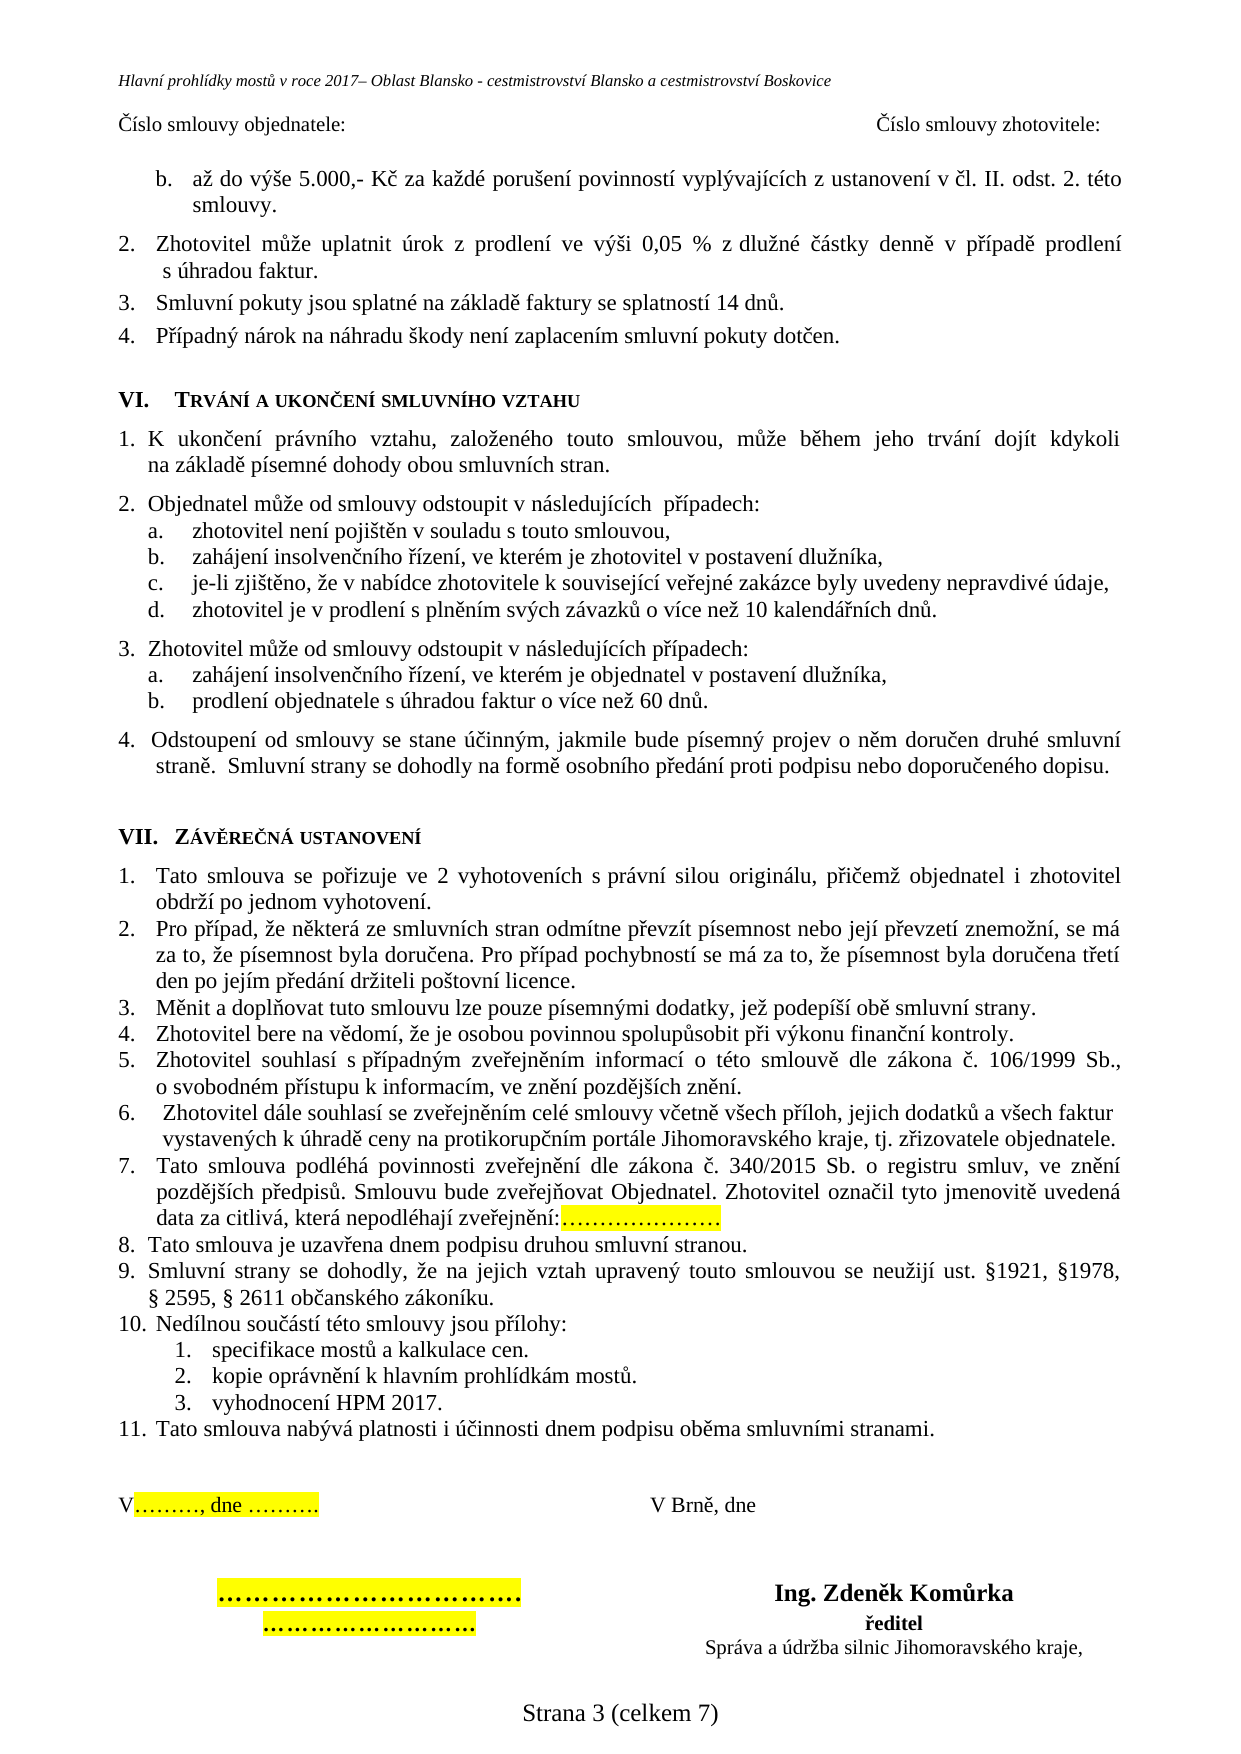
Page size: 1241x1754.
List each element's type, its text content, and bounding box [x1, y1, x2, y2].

list Zhotovitel může uplatnit úrok z prodlení ve výši 0,05 % z dlužné částky denně v případě prodlení s úhradou faktur. [118, 230, 1122, 283]
list Závěrečná ustanovení [118, 823, 1122, 849]
table_header ……………………………. [107, 1574, 632, 1611]
list Tato smlouva je uzavřena dnem podpisu druhou smluvní stranou. [118, 1231, 1122, 1257]
list Zhotovitel souhlasí s případným zveřejněním informací o této smlouvě dle zákona č. 106/1999 Sb., o svobodném přístupu k informacím, ve znění pozdějších znění. [118, 1046, 1122, 1099]
list zhotovitel není pojištěn v souladu s touto smlouvou, [148, 517, 1122, 543]
table_header V………, dne ………. [107, 1442, 638, 1529]
list specifikace mostů a kalkulace cen. [174, 1336, 1122, 1363]
list K ukončení právního vztahu, založeného touto smlouvou, může během jeho trvání dojít kdykoli na základě písemné dohody obou smluvních stran. [118, 425, 1122, 478]
list až do výše 5.000,- Kč za každé porušení povinností vyplývajících z ustanovení v čl. II. odst. 2. této smlouvy. [155, 165, 1122, 218]
list Pro případ, že některá ze smluvních stran odmítne převzít písemnost nebo její převzetí znemožní, se má za to, že písemnost byla doručena. Pro případ pochybností se má za to, že písemnost byla doručena třetí den po jejím předání držiteli poštovní licence. [118, 914, 1122, 994]
list kopie oprávnění k hlavním prohlídkám mostů. [174, 1363, 1122, 1389]
text 4. Odstoupení od smlouvy se stane účinným, jakmile bude písemný projev o něm doručen druhé smluvní straně. Smluvní strany se dohodly na formě osobního předání proti podpisu nebo doporučeného dopisu. [118, 726, 1122, 779]
list Zhotovitel bere na vědomí, že je osobou povinnou spolupůsobit při výkonu finanční kontroly. [118, 1020, 1122, 1046]
table_header V Brně, dne [639, 1442, 1170, 1529]
list Tato smlouva se pořizuje ve 2 vyhotoveních s právní silou originálu, přičemž objednatel i zhotovitel obdrží po jednom vyhotovení. [118, 862, 1122, 914]
list zhotovitel je v prodlení s plněním svých závazků o více než 10 kalendářních dnů. [148, 596, 1122, 622]
list Měnit a doplňovat tuto smlouvu lze pouze písemnými dodatky, jež podepíší obě smluvní strany. [118, 994, 1122, 1020]
table_header Ing. Zdeněk Komůrka [632, 1574, 1156, 1611]
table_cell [632, 1611, 1156, 1659]
list Zhotovitel dále souhlasí se zveřejněním celé smlouvy včetně všech příloh, jejich dodatků a všech faktur vystavených k úhradě ceny na protikorupčním portále Jihomoravského kraje, tj. zřizovatele objednatele. [118, 1099, 1122, 1152]
list Zhotovitel může od smlouvy odstoupit v následujících případech: [118, 634, 1122, 661]
list Tato smlouva podléhá povinnosti zveřejnění dle zákona č. 340/2015 Sb. o registru smluv, ve znění pozdějších předpisů. Smlouvu bude zveřejňovat Objednatel. Zhotovitel označil tyto jmenovitě uvedená data za citlivá, která nepodléhají zveřejnění:………………… [118, 1152, 1122, 1231]
list prodlení objednatele s úhradou faktur o více než 60 dnů. [148, 687, 1122, 714]
list je-li zjištěno, že v nabídce zhotovitele k související veřejné zakázce byly uvedeny nepravdivé údaje, [148, 569, 1122, 596]
list Případný nárok na náhradu škody není zaplacením smluvní pokuty dotčen. [118, 322, 1122, 348]
table_cell ……………………… [107, 1611, 632, 1659]
list Smluvní pokuty jsou splatné na základě faktury se splatností 14 dnů. [118, 289, 1122, 316]
list Trvání a ukončení smluvního vztahu [118, 386, 1122, 413]
list Smluvní strany se dohodly, že na jejich vztah upravený touto smlouvou se neužijí ust. §1921, §1978, § 2595, § 2611 občanského zákoníku. [118, 1257, 1122, 1310]
list zahájení insolvenčního řízení, ve kterém je zhotovitel v postavení dlužníka, [148, 543, 1122, 569]
list Tato smlouva nabývá platnosti i účinnosti dnem podpisu oběma smluvními stranami. [118, 1415, 1122, 1442]
list Nedílnou součástí této smlouvy jsou přílohy: [118, 1310, 1122, 1336]
list Objednatel může od smlouvy odstoupit v následujících případech: [118, 490, 1122, 517]
list zahájení insolvenčního řízení, ve kterém je objednatel v postavení dlužníka, [148, 661, 1122, 687]
list vyhodnocení HPM 2017. [174, 1389, 1122, 1415]
